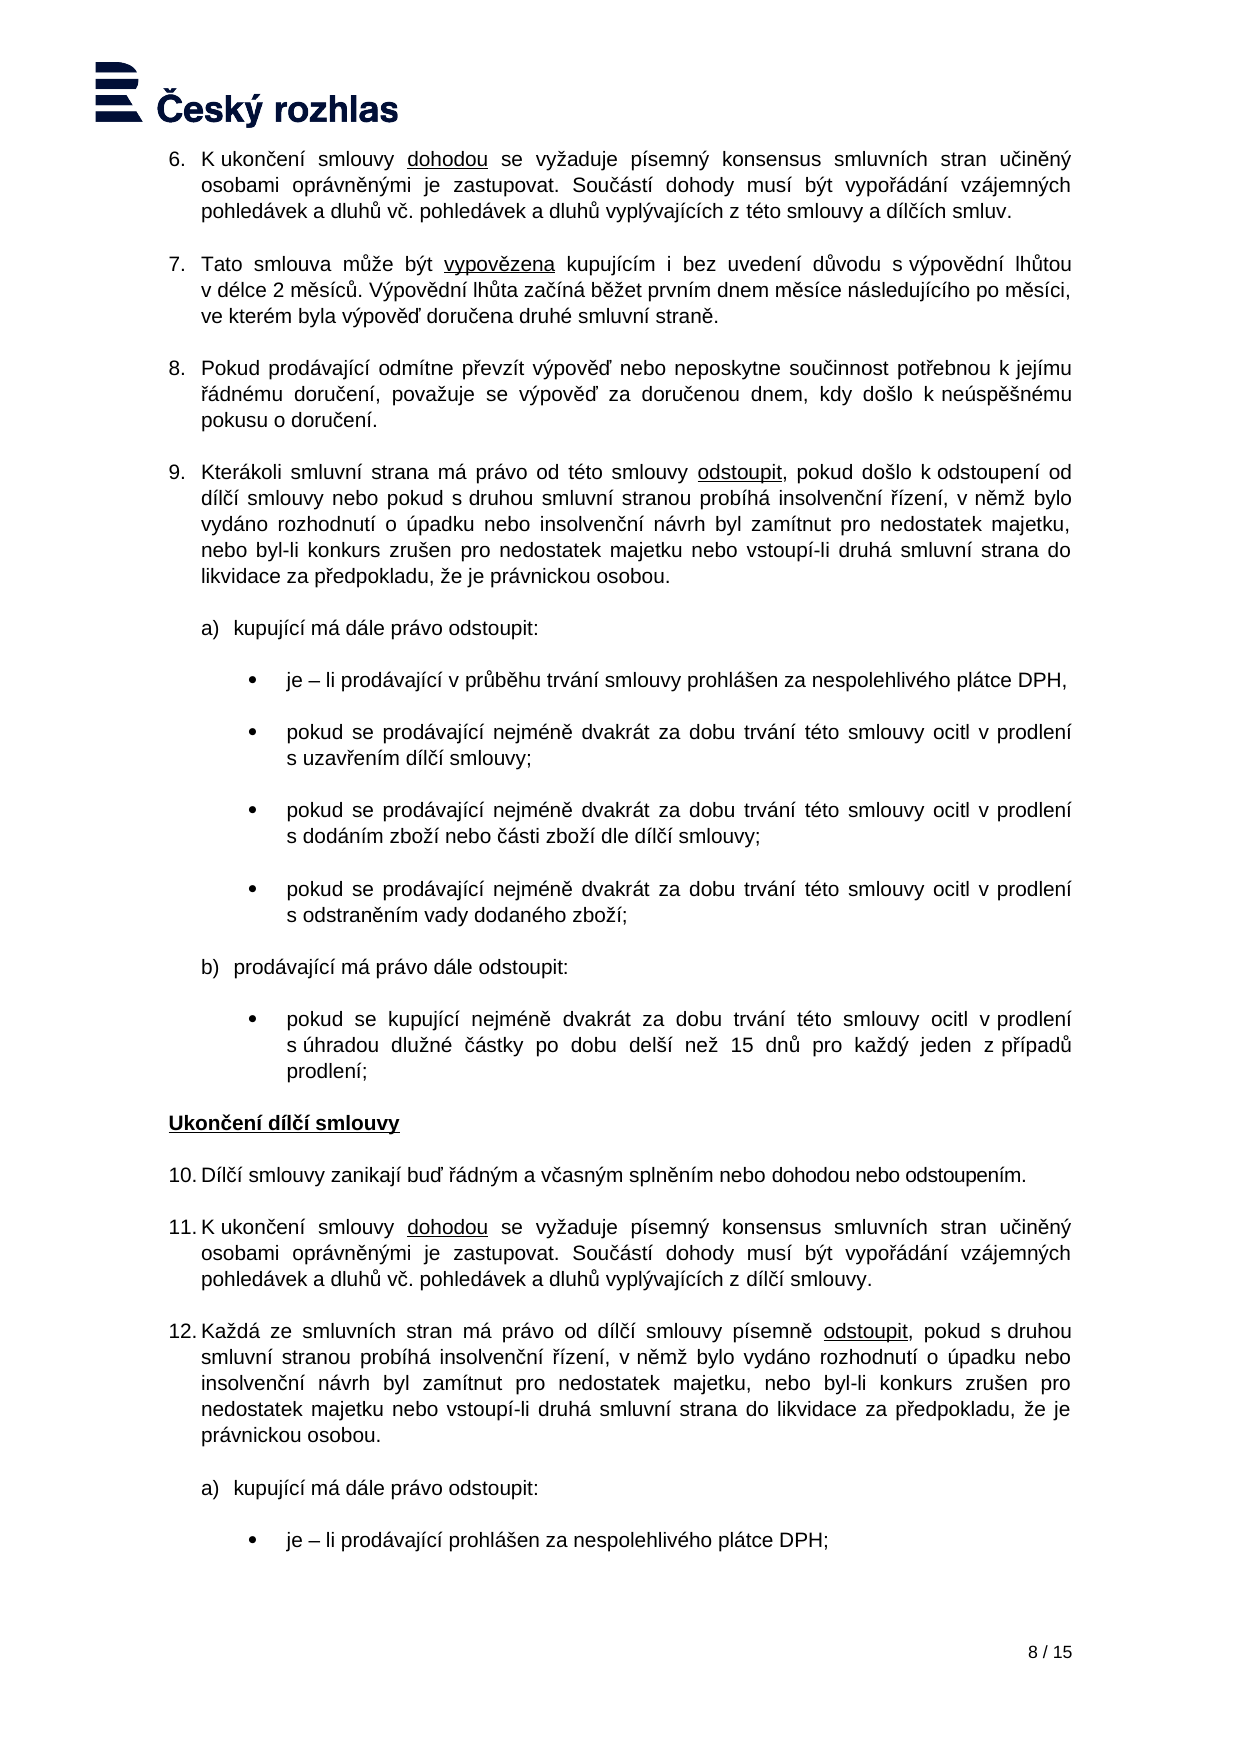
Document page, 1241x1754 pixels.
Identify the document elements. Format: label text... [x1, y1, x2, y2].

list pokud se prodávající nejméně dvakrát za dobu trvání této smlouvy ocitl v prodlení s dodáním zboží nebo části zboží dle dílčí smlouvy; [249, 797, 1072, 849]
picture [95, 62, 398, 128]
list prodávající má právo dále odstoupit: [201, 953, 1072, 979]
list kupující má dále právo odstoupit: [201, 1474, 1072, 1500]
list pokud se kupující nejméně dvakrát za dobu trvání této smlouvy ocitl v prodlení s úhradou dlužné částky po dobu delší než 15 dnů pro každý jeden z případů prodlení; [249, 1005, 1072, 1083]
list Každá ze smluvních stran má právo od dílčí smlouvy písemně odstoupit, pokud s druhou smluvní stranou probíhá insolvenční řízení, v němž bylo vydáno rozhodnutí o úpadku nebo insolvenční návrh byl zamítnut pro nedostatek majetku, nebo byl-li konkurs zrušen pro nedostatek majetku nebo vstoupí-li druhá smluvní strana do likvidace za předpokladu, že je právnickou osobou. [168, 1318, 1072, 1448]
list K ukončení smlouvy dohodou se vyžaduje písemný konsensus smluvních stran učiněný osobami oprávněnými je zastupovat. Součástí dohody musí být vypořádání vzájemných pohledávek a dluhů vč. pohledávek a dluhů vyplývajících z této smlouvy a dílčích smluv. [168, 146, 1072, 224]
list je – li prodávající prohlášen za nespolehlivého plátce DPH; [249, 1526, 1072, 1552]
list Ukončení dílčí smlouvy [168, 1109, 1072, 1136]
list je – li prodávající v průběhu trvání smlouvy prohlášen za nespolehlivého plátce DPH, [249, 667, 1072, 693]
list pokud se prodávající nejméně dvakrát za dobu trvání této smlouvy ocitl v prodlení s uzavřením dílčí smlouvy; [249, 719, 1072, 771]
list Dílčí smlouvy zanikají buď řádným a včasným splněním nebo dohodou nebo odstoupením. [168, 1162, 1072, 1188]
list K ukončení smlouvy dohodou se vyžaduje písemný konsensus smluvních stran učiněný osobami oprávněnými je zastupovat. Součástí dohody musí být vypořádání vzájemných pohledávek a dluhů vč. pohledávek a dluhů vyplývajících z dílčí smlouvy. [168, 1214, 1072, 1292]
list Pokud prodávající odmítne převzít výpověď nebo neposkytne součinnost potřebnou k jejímu řádnému doručení, považuje se výpověď za doručenou dnem, kdy došlo k neúspěšnému pokusu o doručení. [168, 354, 1072, 432]
list Tato smlouva může být vypovězena kupujícím i bez uvedení důvodu s výpovědní lhůtou v délce 2 měsíců. Výpovědní lhůta začíná běžet prvním dnem měsíce následujícího po měsíci, ve kterém byla výpověď doručena druhé smluvní straně. [168, 250, 1072, 328]
list kupující má dále právo odstoupit: [201, 615, 1072, 641]
list pokud se prodávající nejméně dvakrát za dobu trvání této smlouvy ocitl v prodlení s odstraněním vady dodaného zboží; [249, 875, 1072, 927]
list Kterákoli smluvní strana má právo od této smlouvy odstoupit, pokud došlo k odstoupení od dílčí smlouvy nebo pokud s druhou smluvní stranou probíhá insolvenční řízení, v němž bylo vydáno rozhodnutí o úpadku nebo insolvenční návrh byl zamítnut pro nedostatek majetku, nebo byl-li konkurs zrušen pro nedostatek majetku nebo vstoupí-li druhá smluvní strana do likvidace za předpokladu, že je právnickou osobou. [168, 458, 1072, 589]
